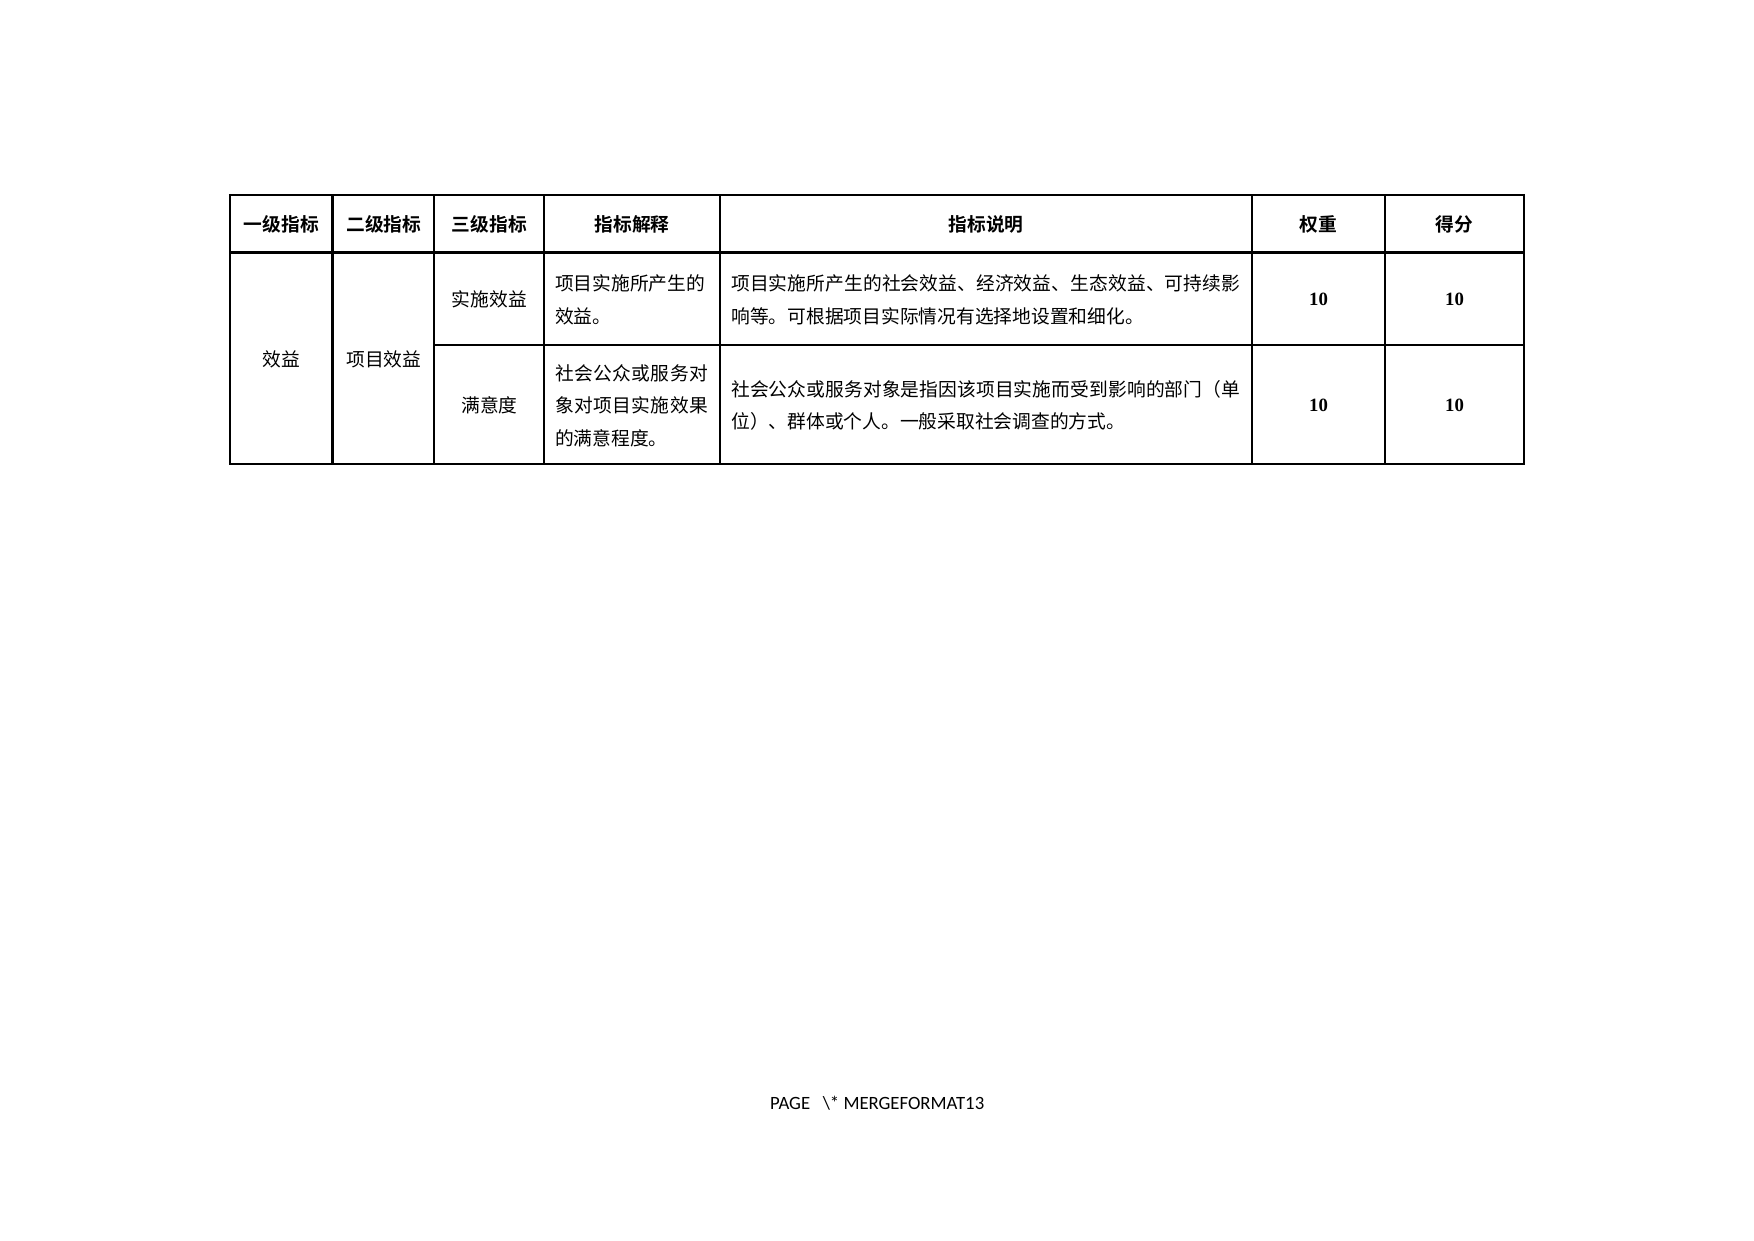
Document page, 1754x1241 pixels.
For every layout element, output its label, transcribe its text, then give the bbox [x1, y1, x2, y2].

table_cell 项目实施所产生的社会效益、经济效益、生态效益、可持续影响等。可根据项目实际情况有选择地设置和细化。 [721, 254, 1251, 344]
table_header 指标说明 [721, 196, 1251, 251]
table_cell 10 [1386, 254, 1523, 344]
table_header 一级指标 [231, 196, 331, 251]
table_cell 效益 [231, 254, 331, 462]
table_cell 社会公众或服务对象是指因该项目实施而受到影响的部门（单位）、群体或个人。一般采取社会调查的方式。 [721, 346, 1251, 462]
table_header 得分 [1386, 196, 1523, 251]
table_cell 10 [1253, 346, 1384, 462]
table_header 权重 [1253, 196, 1384, 251]
table_header 二级指标 [334, 196, 433, 251]
table_cell 项目实施所产生的效益。 [545, 254, 719, 344]
table_cell 社会公众或服务对象对项目实施效果的满意程度。 [545, 346, 719, 462]
table_cell 实施效益 [435, 254, 543, 344]
table_header 指标解释 [545, 196, 719, 251]
table_header 三级指标 [435, 196, 543, 251]
table_cell 10 [1386, 346, 1523, 462]
table_cell 满意度 [435, 346, 543, 462]
table_cell 10 [1253, 254, 1384, 344]
table_cell 项目效益 [334, 254, 433, 462]
